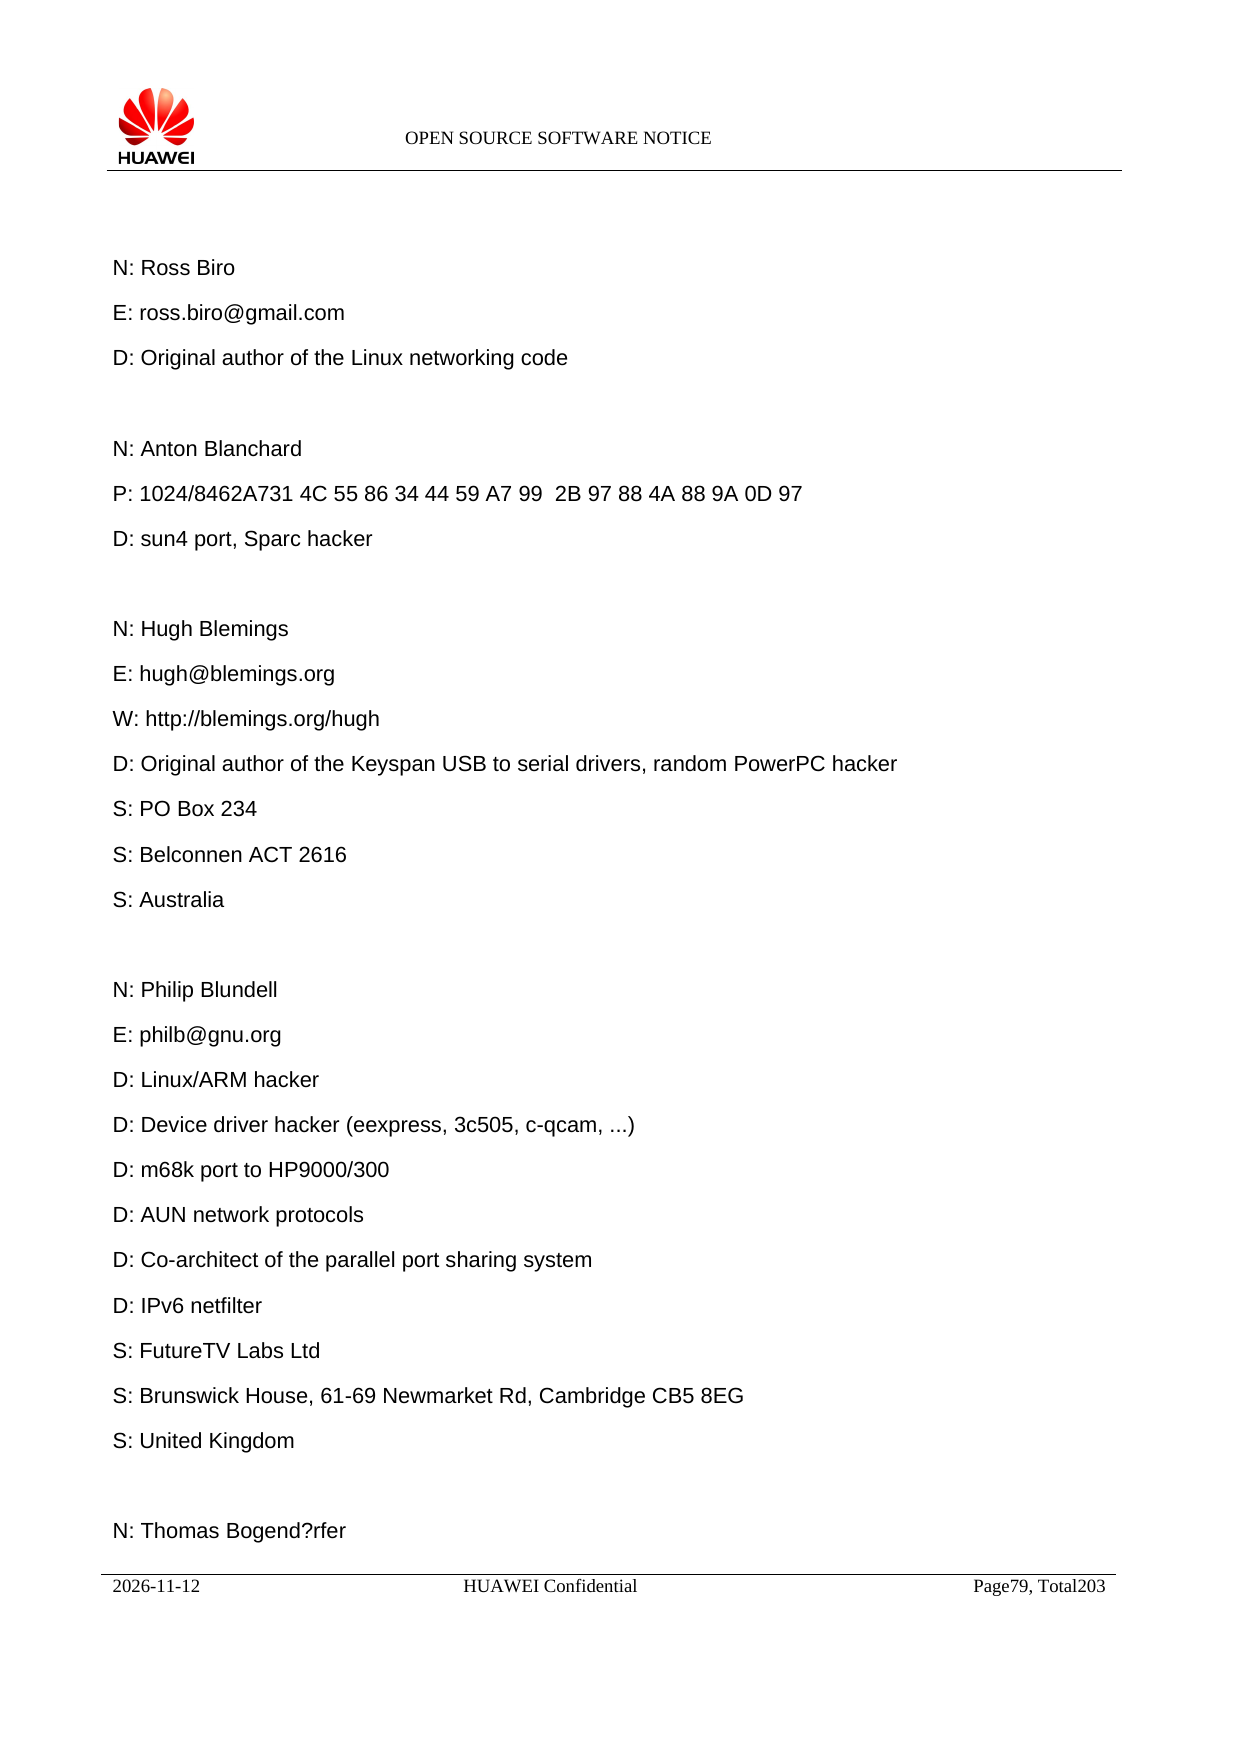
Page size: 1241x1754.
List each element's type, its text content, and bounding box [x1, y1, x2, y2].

text S: United Kingdom [112, 1424, 1128, 1457]
text D: IPv6 netfilter [112, 1289, 1128, 1321]
text D: Linux/ARM hacker [112, 1063, 1128, 1096]
text N: Anton Blanchard [112, 432, 1128, 464]
text E: hugh@blemings.org [112, 657, 1128, 690]
text P: 1024/8462A731 4C 55 86 34 44 59 A7 99 2B 97 88 4A 88 9A 0D 97 [112, 477, 1128, 509]
text E: ross.biro@gmail.com [112, 297, 1128, 329]
text D: Original author of the Linux networking code [112, 342, 1128, 374]
text D: sun4 port, Sparc hacker [112, 522, 1128, 554]
picture [118, 88, 194, 164]
text D: Co-architect of the parallel port sharing system [112, 1244, 1128, 1276]
text D: Device driver hacker (eexpress, 3c505, c-qcam, ...) [112, 1108, 1128, 1141]
text S: PO Box 234 [112, 793, 1128, 825]
text S: FutureTV Labs Ltd [112, 1334, 1128, 1366]
text N: Ross Biro [112, 251, 1128, 284]
text E: philb@gnu.org [112, 1018, 1128, 1051]
text S: Belconnen ACT 2616 [112, 838, 1128, 870]
text D: AUN network protocols [112, 1199, 1128, 1231]
text N: Thomas Bogend?rfer [112, 1514, 1128, 1547]
text S: Brunswick House, 61-69 Newmarket Rd, Cambridge CB5 8EG [112, 1379, 1128, 1412]
text N: Hugh Blemings [112, 612, 1128, 645]
text N: Philip Blundell [112, 973, 1128, 1006]
text S: Australia [112, 883, 1128, 915]
text D: m68k port to HP9000/300 [112, 1153, 1128, 1186]
text W: http://blemings.org/hugh [112, 702, 1128, 735]
text D: Original author of the Keyspan USB to serial drivers, random PowerPC hacker [112, 748, 1128, 780]
